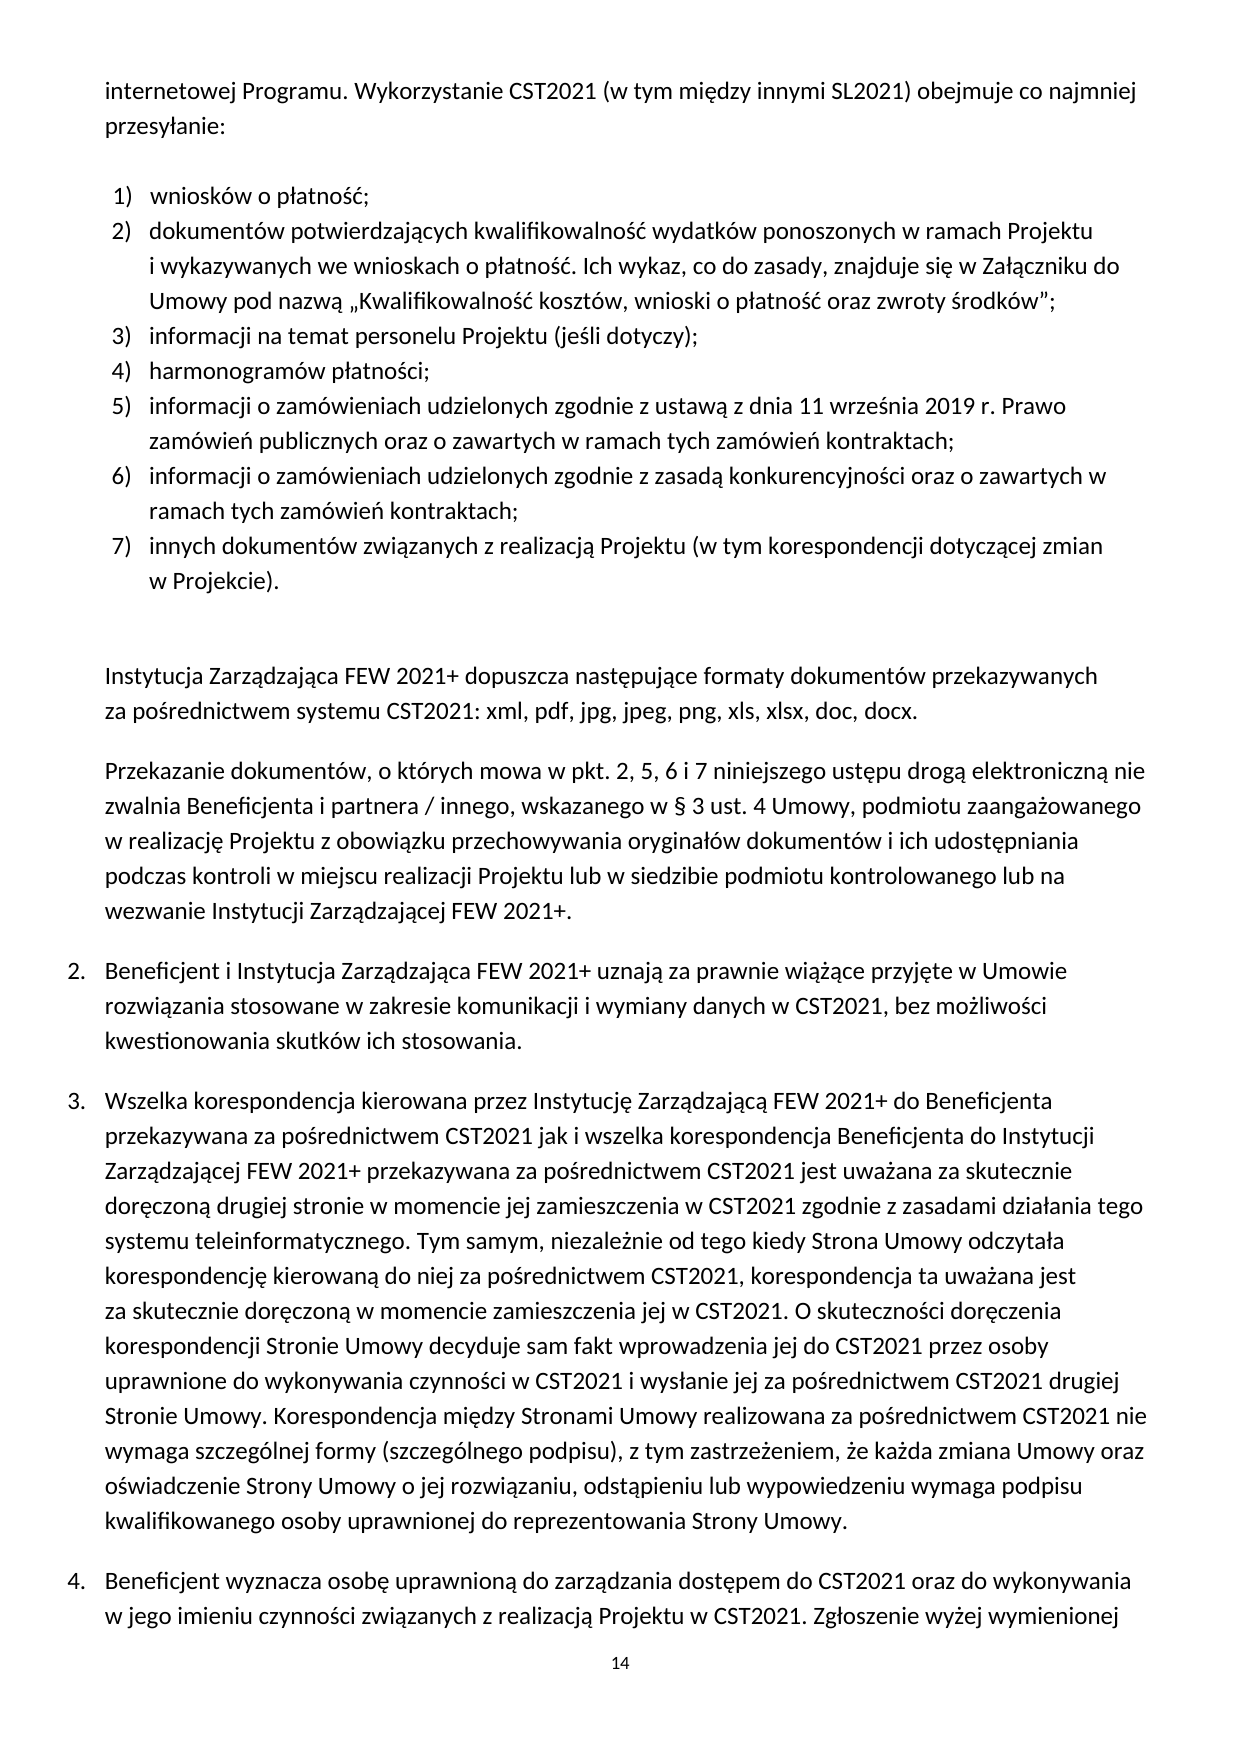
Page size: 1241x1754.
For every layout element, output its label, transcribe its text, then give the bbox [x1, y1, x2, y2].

list informacji o zamówieniach udzielonych zgodnie z zasadą konkurencyjności oraz o zawartych w ramach tych zamówień kontraktach; [111, 460, 1165, 526]
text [67, 1565, 1165, 1631]
text Instytucja Zarządzająca FEW 2021+ dopuszcza następujące formaty dokumentów przekazywanych za pośrednictwem systemu CST2021: xml, pdf, jpg, jpeg, png, xls, xlsx, doc, docx. [104, 660, 1165, 726]
text Przekazanie dokumentów, o których mowa w pkt. 2, 5, 6 i 7 niniejszego ustępu drogą elektroniczną nie zwalnia Beneficjenta i partnera / innego, wskazanego w § 3 ust. 4 Umowy, podmiotu zaangażowanego w realizację Projektu z obowiązku przechowywania oryginałów dokumentów i ich udostępniania podczas kontroli w miejscu realizacji Projektu lub w siedzibie podmiotu kontrolowanego lub na wezwanie Instytucji Zarządzającej FEW 2021+. [104, 755, 1165, 926]
text Wszelka korespondencja kierowana przez Instytucję Zarządzającą FEW 2021+ do Beneficjenta przekazywana za pośrednictwem CST2021 jak i wszelka korespondencja Beneficjenta do Instytucji Zarządzającej FEW 2021+ przekazywana za pośrednictwem CST2021 jest uważana za skutecznie doręczoną drugiej stronie w momencie jej zamieszczenia w CST2021 zgodnie z zasadami działania tego systemu teleinformatycznego. Tym samym, niezależnie od tego kiedy Strona Umowy odczytała korespondencję kierowaną do niej za pośrednictwem CST2021, korespondencja ta uważana jest za skutecznie doręczoną w momencie zamieszczenia jej w CST2021. O skuteczności doręczenia korespondencji Stronie Umowy decyduje sam fakt wprowadzenia jej do CST2021 przez osoby uprawnione do wykonywania czynności w CST2021 i wysłanie jej za pośrednictwem CST2021 drugiej Stronie Umowy. Korespondencja między Stronami Umowy realizowana za pośrednictwem CST2021 nie wymaga szczególnej formy (szczególnego podpisu), z tym zastrzeżeniem, że każda zmiana Umowy oraz oświadczenie Strony Umowy o jej rozwiązaniu, odstąpieniu lub wypowiedzeniu wymaga podpisu kwalifikowanego osoby uprawnionej do reprezentowania Strony Umowy. [67, 1085, 1165, 1536]
list innych dokumentów związanych z realizacją Projektu (w tym korespondencji dotyczącej zmian w Projekcie). [111, 530, 1165, 596]
text Beneficjent i Instytucja Zarządzająca FEW 2021+ uznają za prawnie wiążące przyjęte w Umowie rozwiązania stosowane w zakresie komunikacji i wymiany danych w CST2021, bez możliwości kwestionowania skutków ich stosowania. [67, 955, 1165, 1056]
list wniosków o płatność; [112, 180, 1165, 211]
list harmonogramów płatności; [111, 355, 1165, 386]
list dokumentów potwierdzających kwalifikowalność wydatków ponoszonych w ramach Projektu i wykazywanych we wnioskach o płatność. Ich wykaz, co do zasady, znajduje się w Załączniku do Umowy pod nazwą „Kwalifikowalność kosztów, wnioski o płatność oraz zwroty środków”; [111, 215, 1165, 316]
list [67, 75, 1165, 141]
list informacji na temat personelu Projektu (jeśli dotyczy); [111, 320, 1165, 351]
list informacji o zamówieniach udzielonych zgodnie z ustawą z dnia 11 września 2019 r. Prawo zamówień publicznych oraz o zawartych w ramach tych zamówień kontraktach; [111, 390, 1165, 456]
